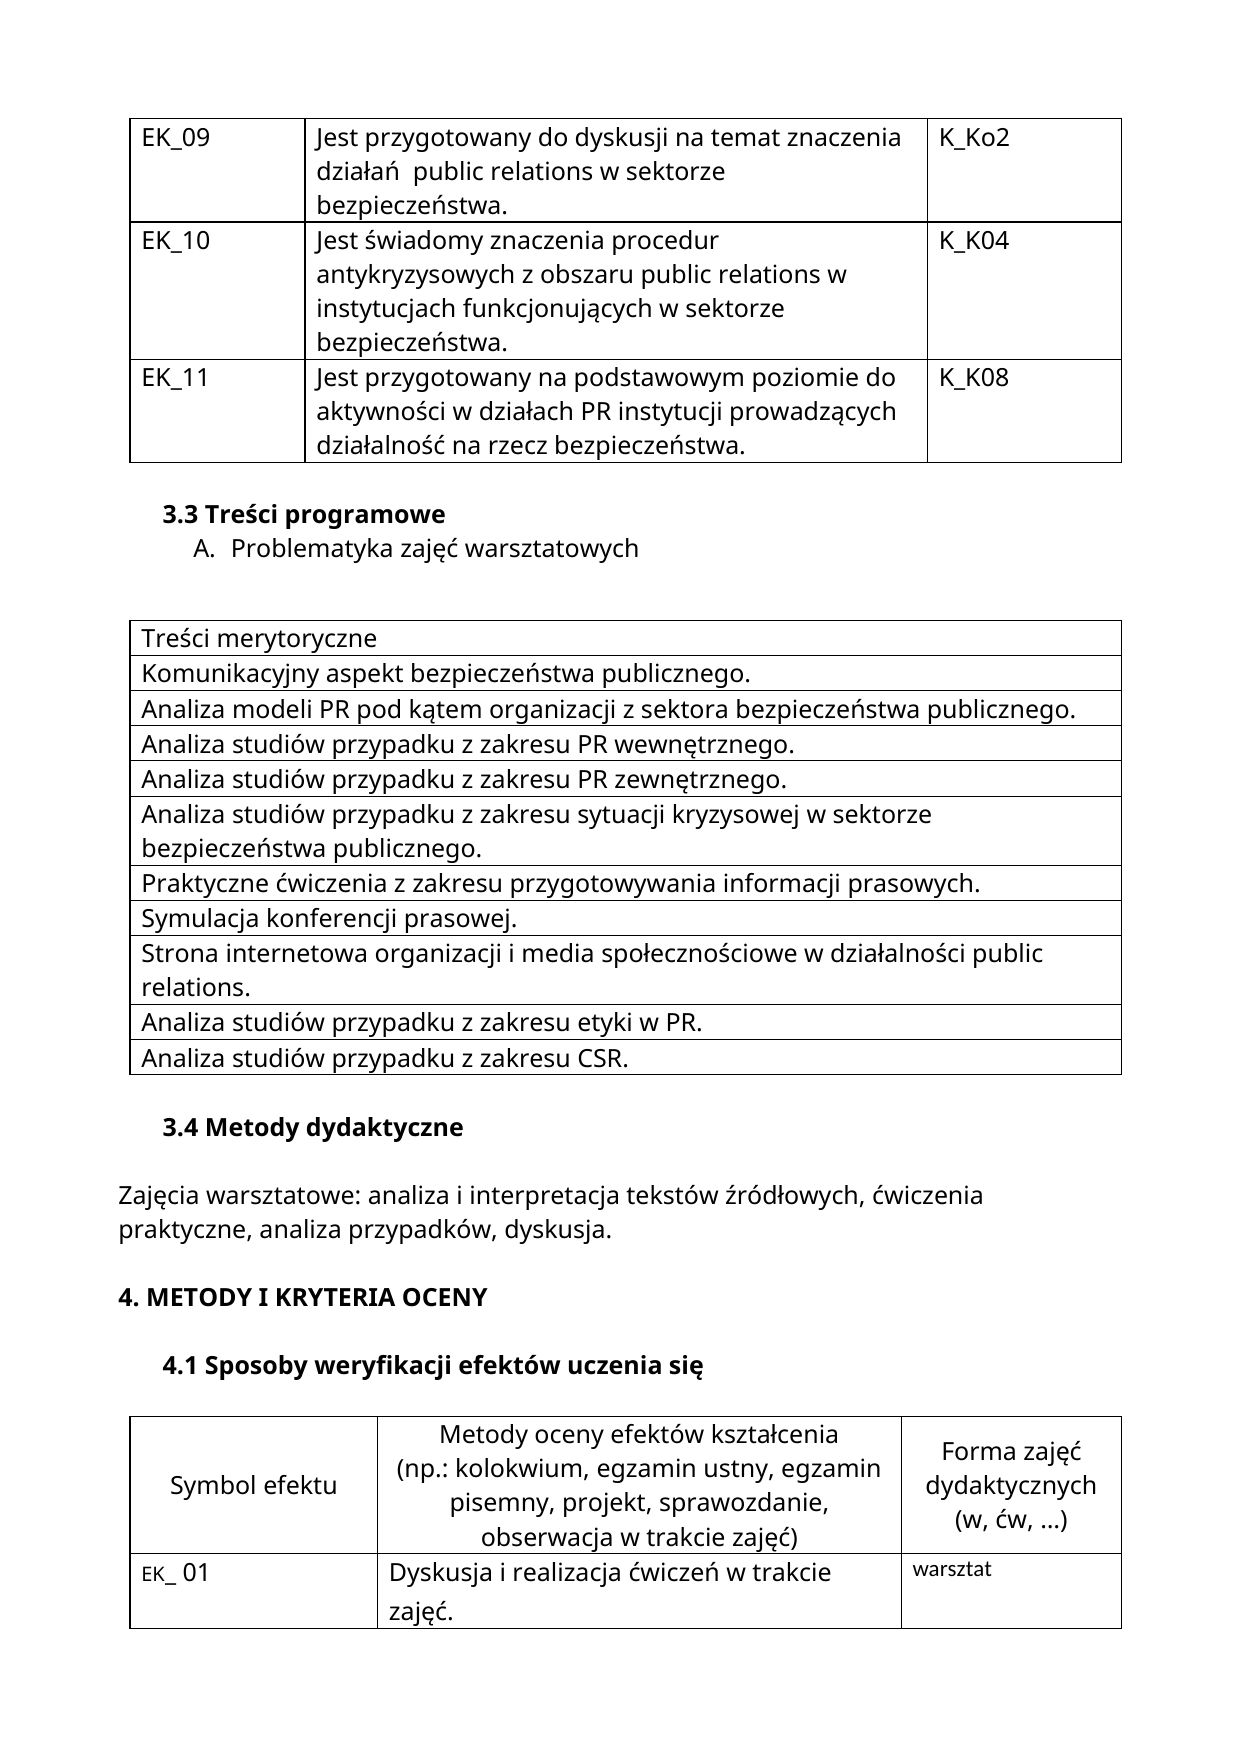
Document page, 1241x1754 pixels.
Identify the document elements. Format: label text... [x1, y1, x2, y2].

table_header Metody oceny efektów kształcenia (np.: kolokwium, egzamin ustny, egzamin pisemny, projekt, sprawozdanie, obserwacja w trakcie zajęć) [378, 1417, 901, 1553]
table_cell Analiza studiów przypadku z zakresu CSR. [131, 1040, 1121, 1074]
table_cell Jest przygotowany do dyskusji na temat znaczenia działań public relations w sektorze bezpieczeństwa. [306, 119, 927, 221]
table_cell EK_11 [131, 360, 304, 462]
text 4. METODY I KRYTERIA OCENY [118, 1280, 1122, 1314]
table_cell Komunikacyjny aspekt bezpieczeństwa publicznego. [131, 656, 1121, 690]
table_cell warsztat [902, 1554, 1121, 1627]
table_cell EK_10 [131, 223, 304, 359]
table_cell K_K04 [928, 223, 1121, 359]
table_cell Analiza studiów przypadku z zakresu PR wewnętrznego. [131, 726, 1121, 760]
text 4.1 Sposoby weryfikacji efektów uczenia się [162, 1348, 1122, 1382]
list Problematyka zajęć warsztatowych [193, 531, 1122, 565]
table_cell Analiza studiów przypadku z zakresu PR zewnętrznego. [131, 761, 1121, 796]
table_cell EK_09 [131, 119, 304, 221]
table_cell Strona internetowa organizacji i media społecznościowe w działalności public relations. [131, 936, 1121, 1004]
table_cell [378, 1554, 901, 1627]
table_cell Analiza modeli PR pod kątem organizacji z sektora bezpieczeństwa publicznego. [131, 691, 1121, 725]
table_cell K_K08 [928, 360, 1121, 462]
list 3.3 Treści programowe [162, 497, 1122, 531]
table_header Forma zajęć dydaktycznych (w, ćw, …) [902, 1417, 1121, 1553]
text 3.4 Metody dydaktyczne [162, 1109, 1122, 1143]
table_header Treści merytoryczne [131, 621, 1121, 655]
table_cell Jest przygotowany na podstawowym poziomie do aktywności w działach PR instytucji prowadzących działalność na rzecz bezpieczeństwa. [306, 360, 927, 462]
table_cell K_Ko2 [928, 119, 1121, 221]
table_cell Jest świadomy znaczenia procedur antykryzysowych z obszaru public relations w instytucjach funkcjonujących w sektorze bezpieczeństwa. [306, 223, 927, 359]
text Zajęcia warsztatowe: analiza i interpretacja tekstów źródłowych, ćwiczenia praktyczne, analiza przypadków, dyskusja. [118, 1177, 1122, 1246]
table_cell Analiza studiów przypadku z zakresu sytuacji kryzysowej w sektorze bezpieczeństwa publicznego. [131, 797, 1121, 865]
table_cell Symulacja konferencji prasowej. [131, 901, 1121, 935]
table_cell Analiza studiów przypadku z zakresu etyki w PR. [131, 1005, 1121, 1039]
table_cell ek_ 01 [131, 1554, 377, 1627]
table_header Symbol efektu [131, 1417, 377, 1553]
table_cell Praktyczne ćwiczenia z zakresu przygotowywania informacji prasowych. [131, 866, 1121, 900]
